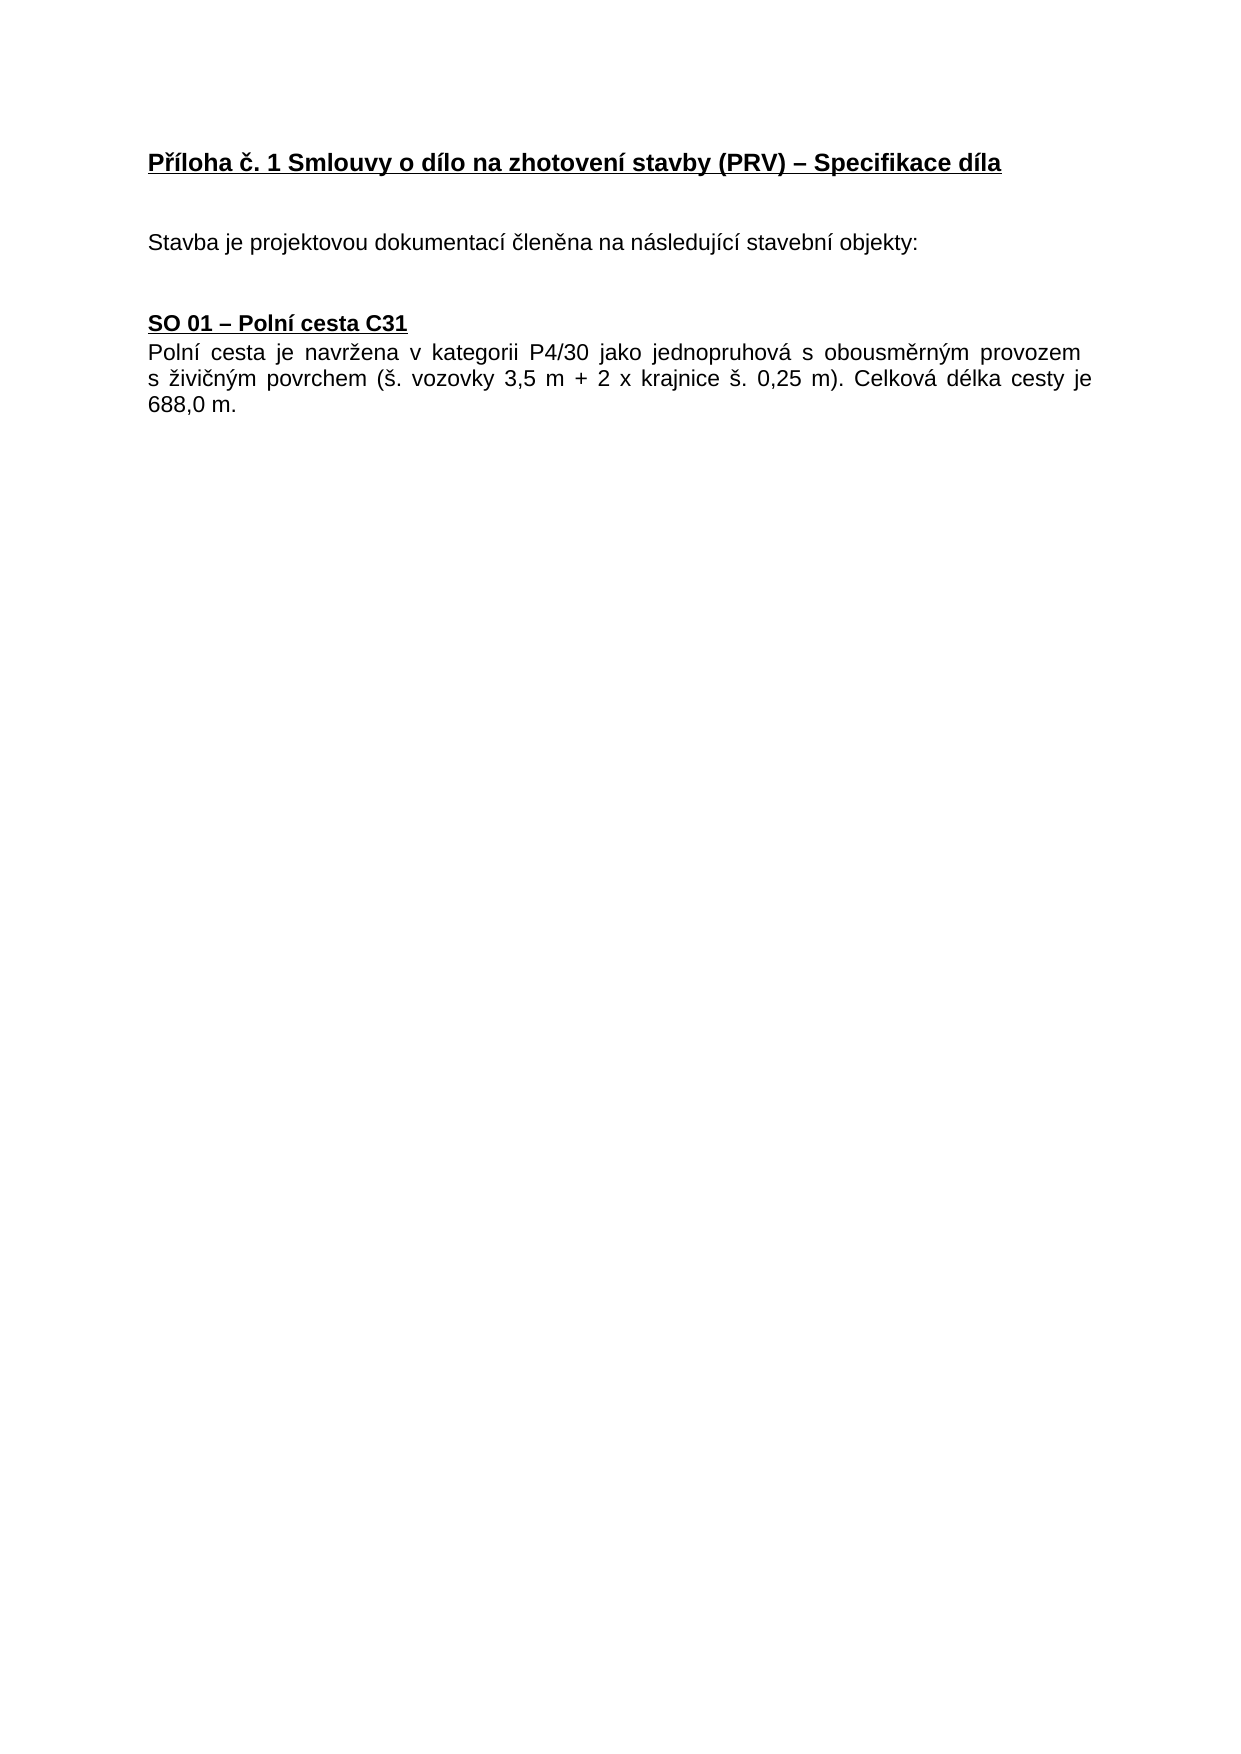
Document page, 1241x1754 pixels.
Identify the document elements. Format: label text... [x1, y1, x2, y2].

text SO 01 – Polní cesta C31 [148, 310, 1093, 337]
text Příloha č. 1 Smlouvy o dílo na zhotovení stavby (PRV) – Specifikace díla [148, 148, 1093, 176]
text Polní cesta je navržena v kategorii P4/30 jako jednopruhová s obousměrným provozem s živičným povrchem (š. vozovky 3,5 m + 2 x krajnice š. 0,25 m). Celková délka cesty je 688,0 m. [148, 339, 1093, 418]
text Stavba je projektovou dokumentací členěna na následující stavební objekty: [148, 229, 1093, 255]
